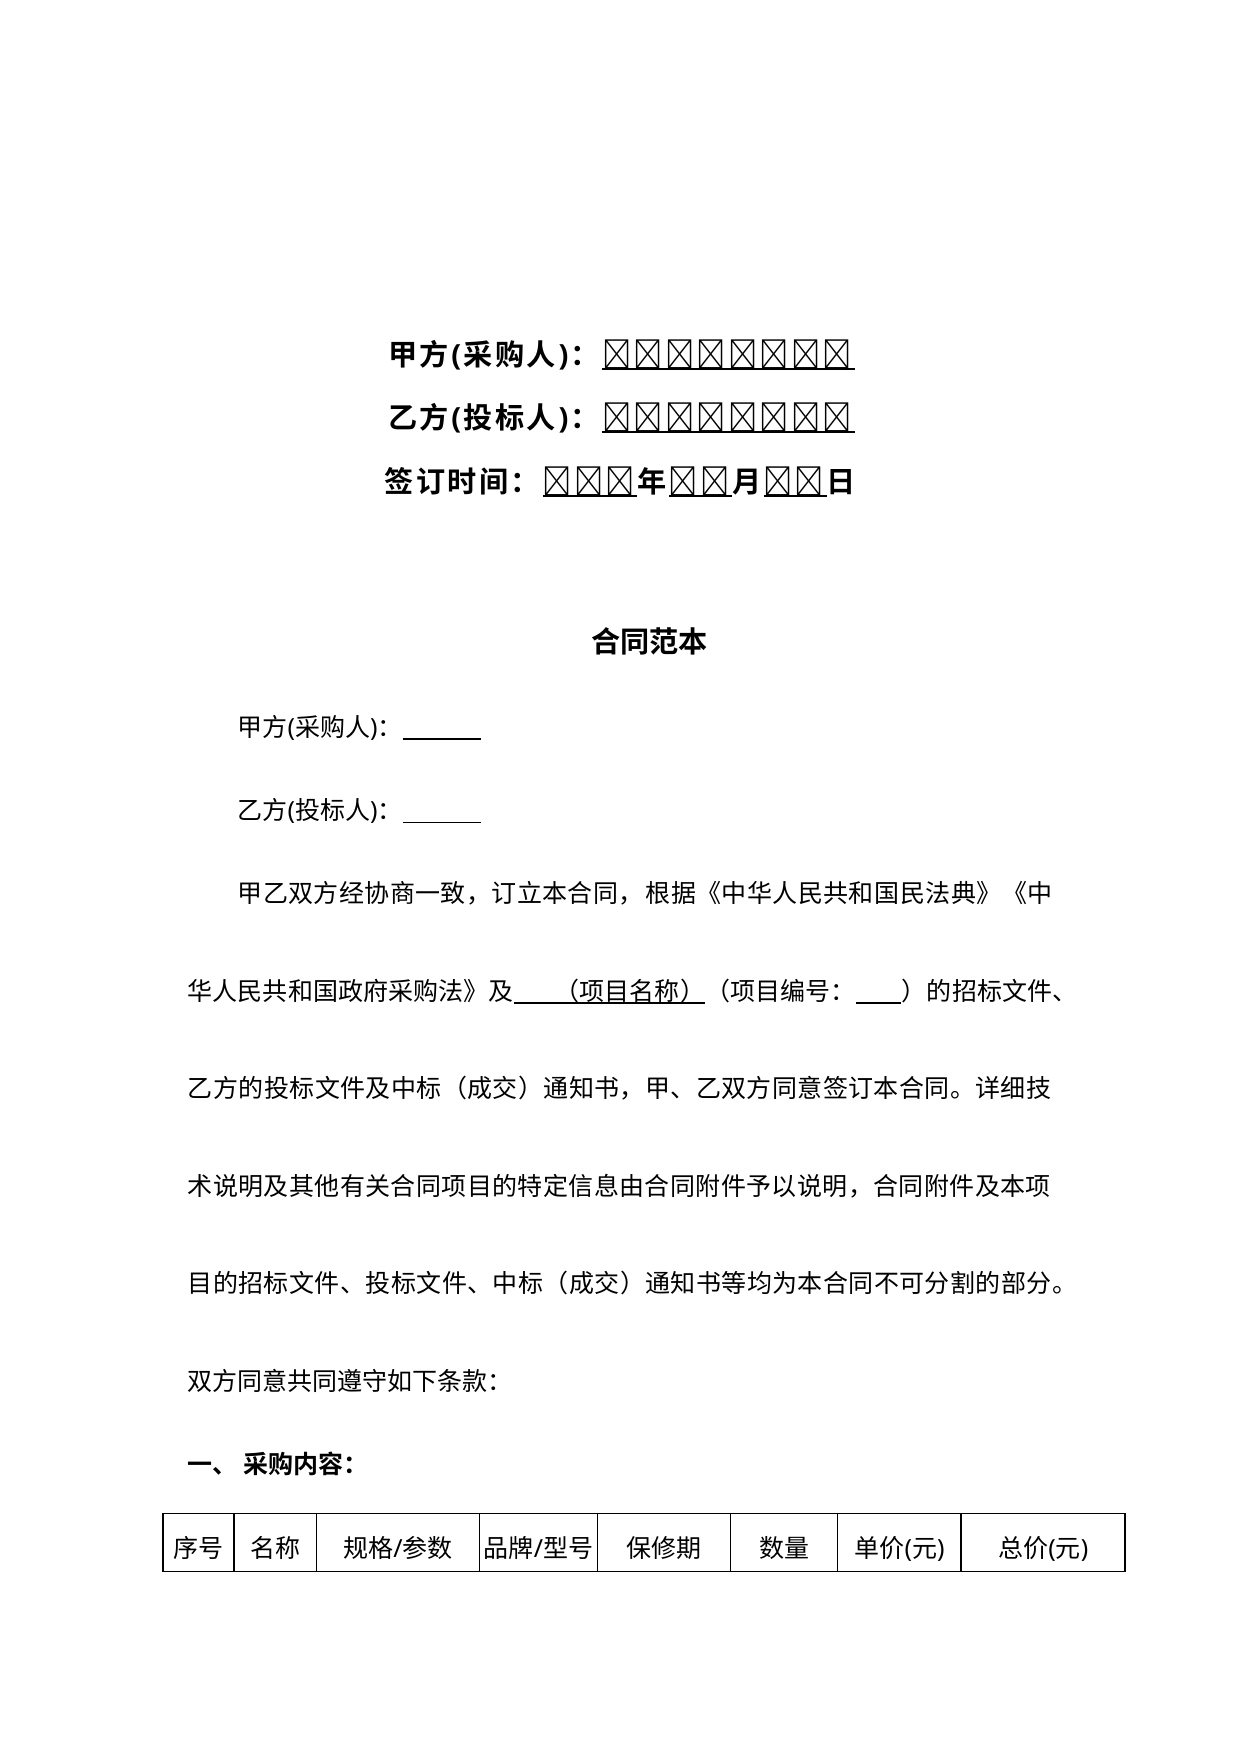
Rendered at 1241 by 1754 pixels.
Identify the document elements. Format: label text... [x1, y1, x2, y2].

list 一、 采购内容： [187, 1430, 1053, 1495]
table_header 单价(元) [838, 1514, 960, 1571]
table_header 保修期 [598, 1514, 730, 1571]
text 甲方(采购人)： [187, 693, 1053, 758]
table_header 名称 [235, 1514, 316, 1571]
table_header 规格/参数 [317, 1514, 479, 1571]
text 甲方(采购人)： [187, 332, 1053, 374]
text 乙方(投标人)： [187, 395, 1053, 437]
table_header 总价(元) [962, 1514, 1124, 1571]
text 甲乙双方经协商一致，订立本合同，根据《中华人民共和国民法典》《中华人民共和国政府采购法》及 （项目名称）（项目编号： ）的招标文件、乙方的投标文件及中标（成交）通知书，甲、乙双方同意签订本合同。详细技术说明及其他有关合同项目的特定信息由合同附件予以说明，合同附件及本项目的招标文件、投标文件、中标（成交）通知书等均为本合同不可分割的部分。双方同意共同遵守如下条款： [187, 859, 1053, 1412]
text 乙方(投标人)： [187, 776, 1053, 841]
table_header 品牌/型号 [480, 1514, 597, 1571]
table_header 序号 [164, 1514, 233, 1571]
text 合同范本 [187, 607, 1053, 672]
text 签订时间：年月日 [187, 459, 1053, 501]
table_header 数量 [731, 1514, 837, 1571]
